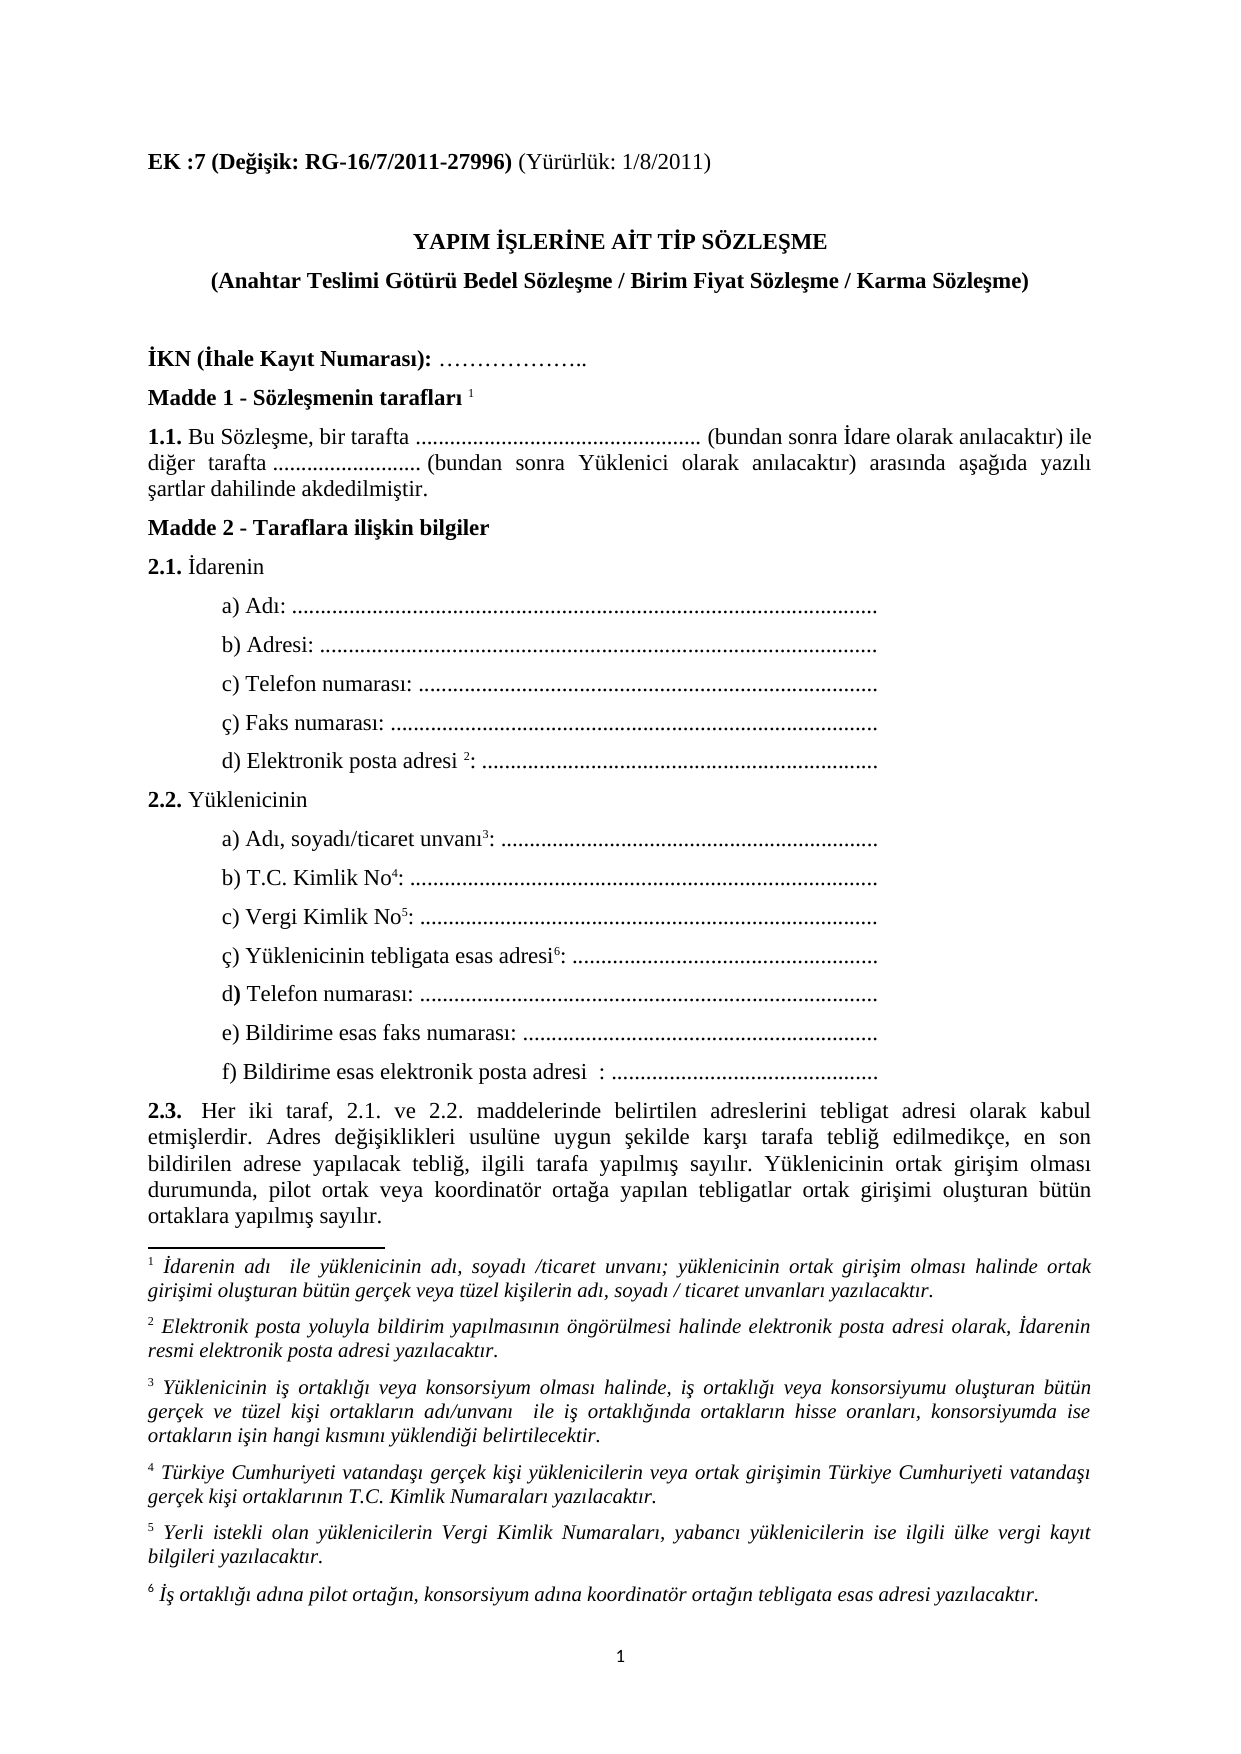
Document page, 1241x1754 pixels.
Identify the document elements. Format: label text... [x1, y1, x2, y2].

text ç) Faks numarası: [148, 708, 1092, 735]
text a) Adı: [148, 592, 1092, 618]
text 1.1. Bu Sözleşme, bir tarafta .................................................. (bundan sonra İdare olarak anılacaktır) ile diğer tarafta .......................... (bundan sonra Yüklenici olarak anılacaktır) arasında aşağıda yazılı şartlar dahilinde akdedilmiştir. [148, 423, 1092, 502]
text Madde 2 - Taraflara ilişkin bilgiler [148, 514, 1092, 541]
text 2.3. Her iki taraf, 2.1. ve 2.2. maddelerinde belirtilen adreslerini tebligat adresi olarak kabul etmişlerdir. Adres değişiklikleri usulüne uygun şekilde karşı tarafa tebliğ edilmedikçe, en son bildirilen adrese yapılacak tebliğ, ilgili tarafa yapılmış sayılır. Yüklenicinin ortak girişim olması durumunda, pilot ortak veya koordinatör ortağa yapılan tebligatlar ortak girişimi oluşturan bütün ortaklara yapılmış sayılır. [148, 1097, 1092, 1229]
text (Anahtar Teslimi Götürü Bedel Sözleşme / Birim Fiyat Sözleşme / Karma Sözleşme) [148, 267, 1092, 294]
text İKN (İhale Kayıt Numarası): ……………….. [148, 345, 1092, 371]
text d) Elektronik posta adresi : [148, 747, 1092, 774]
text YAPIM İŞLERİNE AİT TİP SÖZLEŞME [148, 228, 1092, 255]
text c) Vergi Kimlik No: [148, 903, 1092, 929]
text d) Telefon numarası: [148, 981, 1092, 1007]
text b) Adresi: [148, 631, 1092, 657]
text EK :7 (Değişik: RG-16/7/2011-27996) (Yürürlük: 1/8/2011) [148, 148, 1092, 174]
text Madde 1 - Sözleşmenin tarafları [148, 384, 1092, 410]
text c) Telefon numarası: [148, 670, 1092, 696]
text b) T.C. Kimlik No: [148, 864, 1092, 890]
text 2.1. İdarenin [148, 553, 1092, 579]
text 2.2. Yüklenicinin [148, 786, 1092, 813]
text f) Bildirime esas elektronik posta adresi : [148, 1058, 1092, 1084]
text e) Bildirime esas faks numarası: [148, 1019, 1092, 1046]
text ç) Yüklenicinin tebligata esas adresi: [148, 942, 1092, 968]
text a) Adı, soyadı/ticaret unvanı: . [148, 825, 1092, 851]
